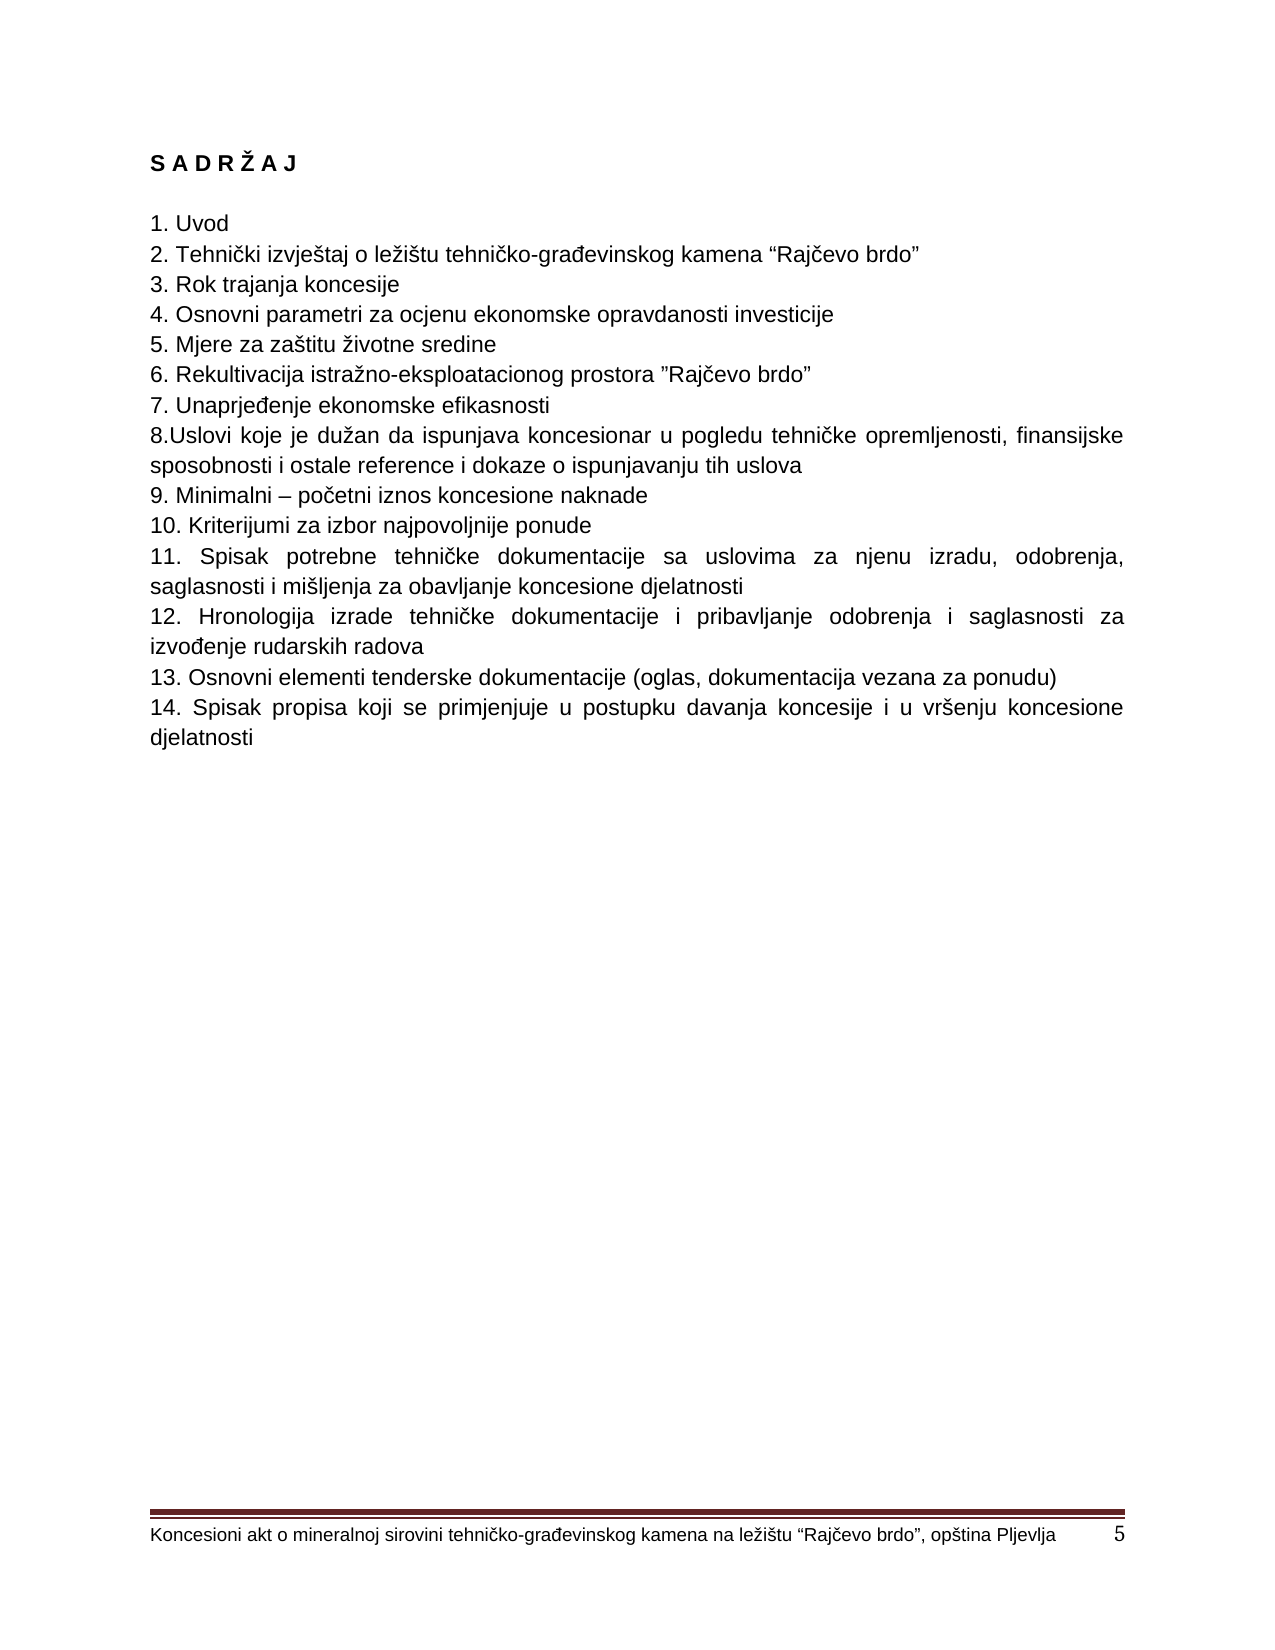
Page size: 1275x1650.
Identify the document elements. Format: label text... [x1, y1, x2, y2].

text 12. Hronologija izrade tehničke dokumentacije i pribavljanje odobrenja i saglasnosti za izvođenje rudarskih radova [150, 603, 1125, 660]
text 2. Tehnički izvještaj o ležištu tehničko-građevinskog kamena “Rajčevo brdo” [150, 241, 1125, 267]
text 7. Unaprjeđenje ekonomske efikasnosti [150, 392, 1125, 418]
text 5. Mjere za zaštitu životne sredine [150, 331, 1125, 358]
text 3. Rok trajanja koncesije [150, 271, 1125, 297]
text 13. Osnovni elementi tenderske dokumentacije (oglas, dokumentacija vezana za ponudu) [150, 663, 1125, 690]
text 1. Uvod [150, 210, 1125, 237]
text 4. Osnovni parametri za ocjenu ekonomske opravdanosti investicije [150, 301, 1125, 327]
text 10. Kriterijumi za izbor najpovoljnije ponude [150, 512, 1125, 539]
text 14. Spisak propisa koji se primjenjuje u postupku davanja koncesije i u vršenju koncesione djelatnosti [150, 694, 1125, 750]
text 9. Minimalni – početni iznos koncesione naknade [150, 482, 1125, 509]
text 11. Spisak potrebne tehničke dokumentacije sa uslovima za njenu izradu, odobrenja, saglasnosti i mišljenja za obavljanje koncesione djelatnosti [150, 543, 1125, 599]
text 8.Uslovi koje je dužan da ispunjava koncesionar u pogledu tehničke opremljenosti, finansijske sposobnosti i ostale reference i dokaze o ispunjavanju tih uslova [150, 422, 1125, 478]
text 6. Rekultivacija istražno-eksploatacionog prostora ”Rajčevo brdo” [150, 361, 1125, 388]
text S A D R Ž A J [150, 150, 1125, 176]
